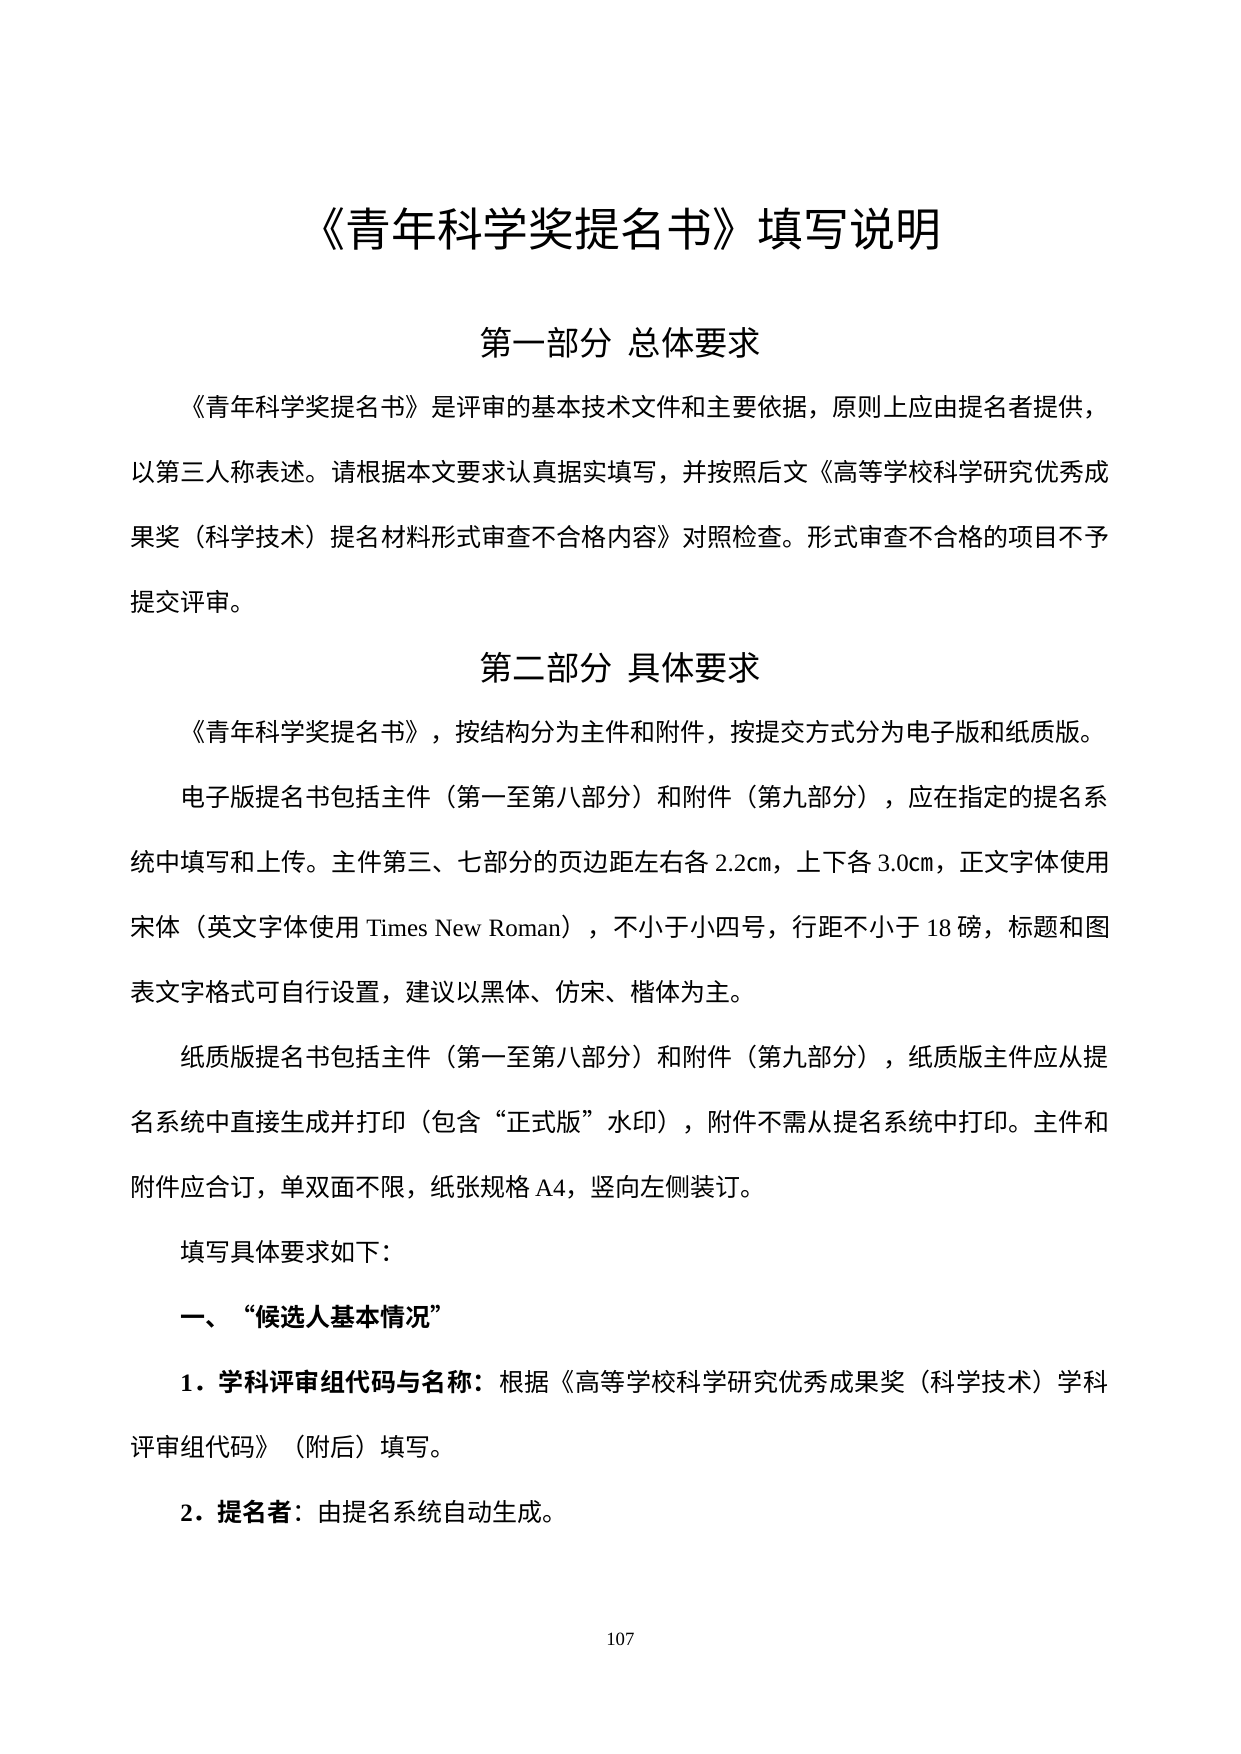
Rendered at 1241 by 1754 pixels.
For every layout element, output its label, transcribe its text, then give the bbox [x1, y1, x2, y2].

text 《青年科学奖提名书》，按结构分为主件和附件，按提交方式分为电子版和纸质版。 [130, 698, 1110, 763]
text 一、“候选人基本情况” [130, 1283, 1110, 1348]
text 《青年科学奖提名书》是评审的基本技术文件和主要依据，原则上应由提名者提供，以第三人称表述。请根据本文要求认真据实填写，并按照后文《高等学校科学研究优秀成果奖（科学技术）提名材料形式审查不合格内容》对照检查。形式审查不合格的项目不予提交评审。 [130, 373, 1110, 633]
text 1．学科评审组代码与名称：根据《高等学校科学研究优秀成果奖（科学技术）学科评审组代码》（附后）填写。 [130, 1348, 1110, 1478]
subtitle 第一部分 总体要求 [130, 308, 1110, 373]
subtitle 《青年科学奖提名书》填写说明 [108, 178, 1132, 276]
subtitle 第二部分 具体要求 [130, 633, 1110, 698]
text 填写具体要求如下： [130, 1218, 1110, 1283]
text 电子版提名书包括主件（第一至第八部分）和附件（第九部分），应在指定的提名系统中填写和上传。主件第三、七部分的页边距左右各2.2㎝，上下各3.0㎝，正文字体使用宋体（英文字体使用Times New Roman），不小于小四号，行距不小于18磅，标题和图表文字格式可自行设置，建议以黑体、仿宋、楷体为主。 [130, 763, 1110, 1023]
text 2．提名者：由提名系统自动生成。 [130, 1478, 1110, 1543]
text 纸质版提名书包括主件（第一至第八部分）和附件（第九部分），纸质版主件应从提名系统中直接生成并打印（包含“正式版”水印），附件不需从提名系统中打印。主件和附件应合订，单双面不限，纸张规格A4，竖向左侧装订。 [130, 1023, 1110, 1218]
